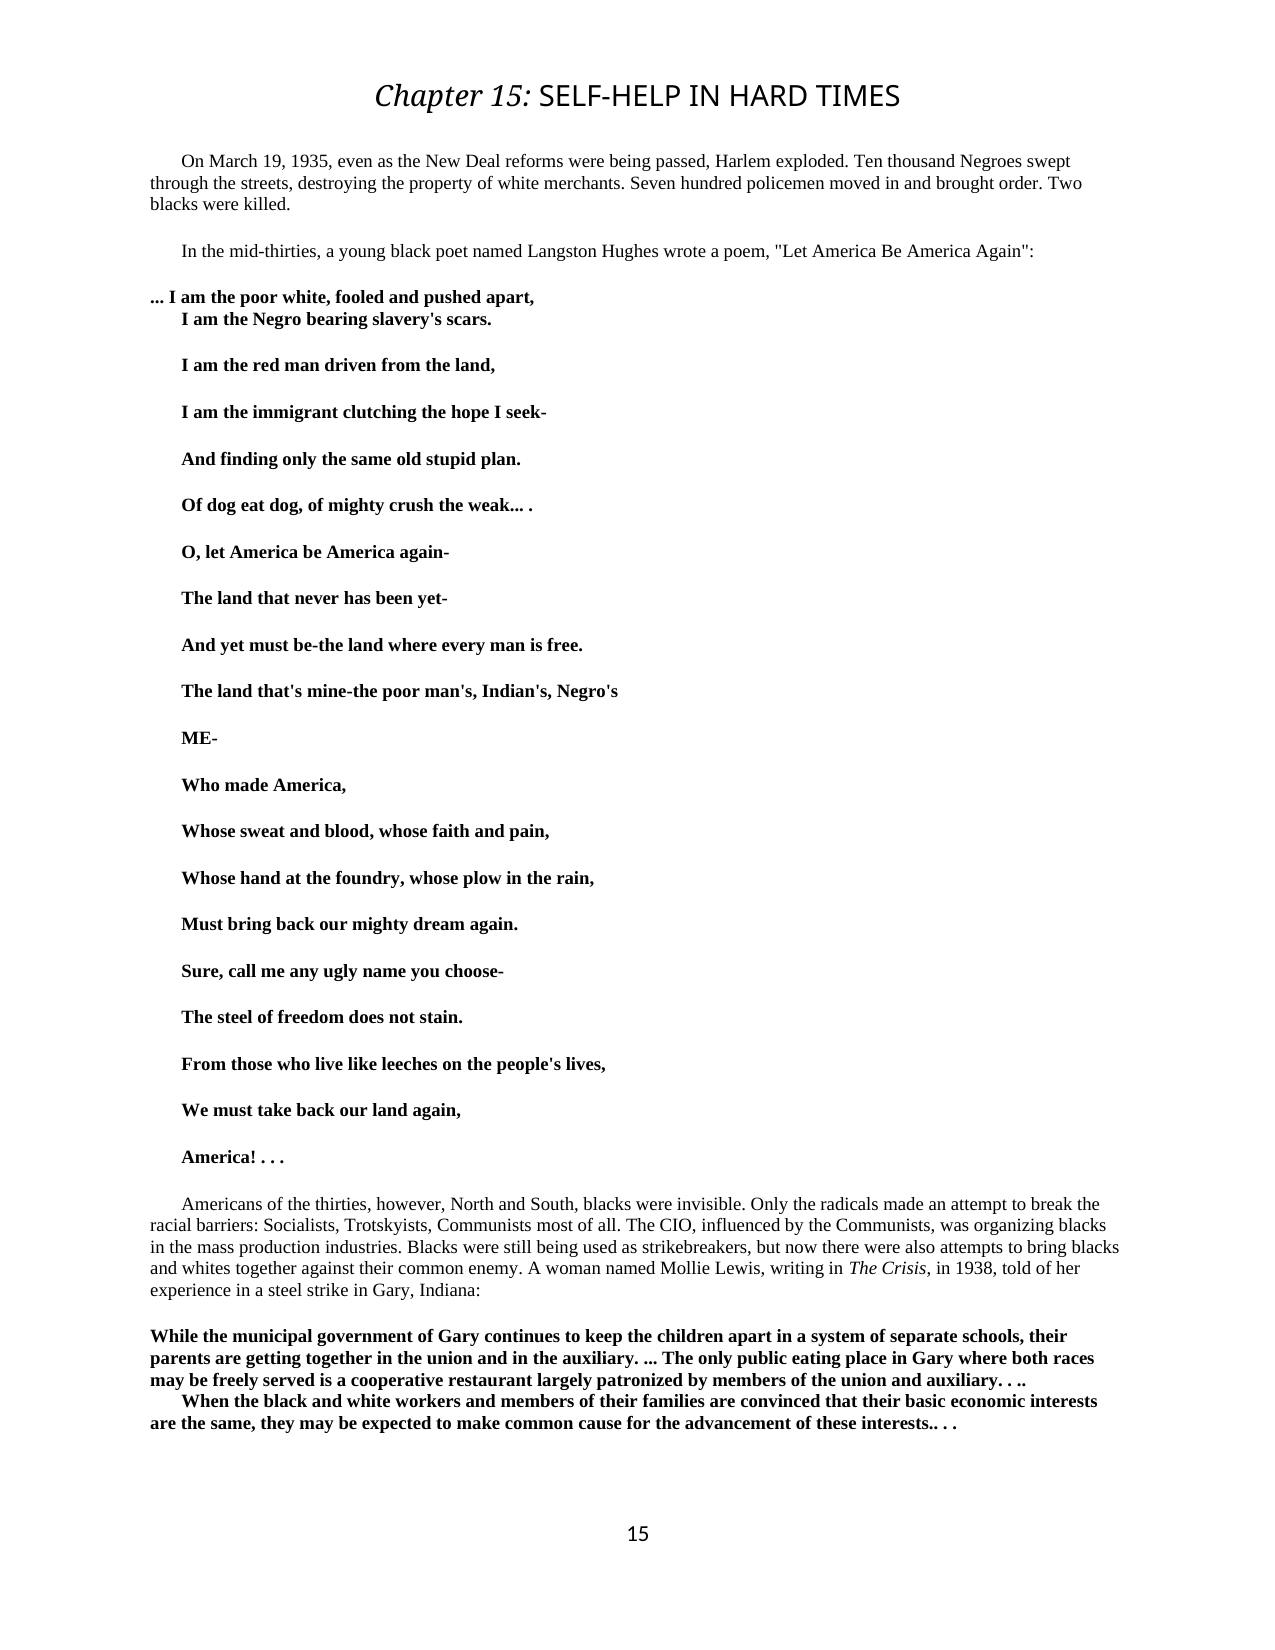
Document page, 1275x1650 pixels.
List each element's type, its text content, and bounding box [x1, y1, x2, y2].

text We must take back our land again, [150, 1099, 1125, 1121]
text The land that never has been yet- [150, 587, 1125, 609]
text Of dog eat dog, of mighty crush the weak... . [150, 494, 1125, 516]
text On March 19, 1935, even as the New Deal reforms were being passed, Harlem exploded. Ten thousand Negroes swept through the streets, destroying the property of white merchants. Seven hundred policemen moved in and brought order. Two blacks were killed. [150, 150, 1125, 215]
text And yet must be-the land where every man is free. [150, 634, 1125, 655]
text While the municipal government of Gary continues to keep the children apart in a system of separate schools, their parents are getting together in the union and in the auxiliary. ... The only public eating place in Gary where both races may be freely served is a cooperative restaurant largely patronized by members of the union and auxiliary. . .. [150, 1325, 1125, 1390]
text When the black and white workers and members of their families are convinced that their basic economic interests are the same, they may be expected to make common cause for the advancement of these interests.. . . [150, 1390, 1125, 1433]
text America! . . . [150, 1146, 1125, 1167]
text I am the immigrant clutching the hope I seek- [150, 401, 1125, 422]
text ... I am the poor white, fooled and pushed apart, [150, 286, 1125, 308]
text I am the red man driven from the land, [150, 354, 1125, 376]
text Sure, call me any ugly name you choose- [150, 960, 1125, 981]
text Who made America, [150, 773, 1125, 795]
text Must bring back our mighty dream again. [150, 913, 1125, 935]
text O, let America be America again- [150, 541, 1125, 562]
text And finding only the same old stupid plan. [150, 447, 1125, 469]
text The steel of freedom does not stain. [150, 1006, 1125, 1028]
text Whose sweat and blood, whose faith and pain, [150, 820, 1125, 842]
text From those who live like leeches on the people's lives, [150, 1053, 1125, 1074]
text Whose hand at the foundry, whose plow in the rain, [150, 867, 1125, 888]
text The land that's mine-the poor man's, Indian's, Negro's [150, 680, 1125, 702]
text I am the Negro bearing slavery's scars. [150, 308, 1125, 329]
text ME- [150, 727, 1125, 748]
text Americans of the thirties, however, North and South, blacks were invisible. Only the radicals made an attempt to break the racial barriers: Socialists, Trotskyists, Communists most of all. The CIO, influenced by the Communists, was organizing blacks in the mass production industries. Blacks were still being used as strikebreakers, but now there were also attempts to bring blacks and whites together against their common enemy. A woman named Mollie Lewis, writing in The Crisis, in 1938, told of her experience in a steel strike in Gary, Indiana: [150, 1192, 1125, 1300]
text In the mid-thirties, a young black poet named Langston Hughes wrote a poem, "Let America Be America Again": [150, 240, 1125, 261]
